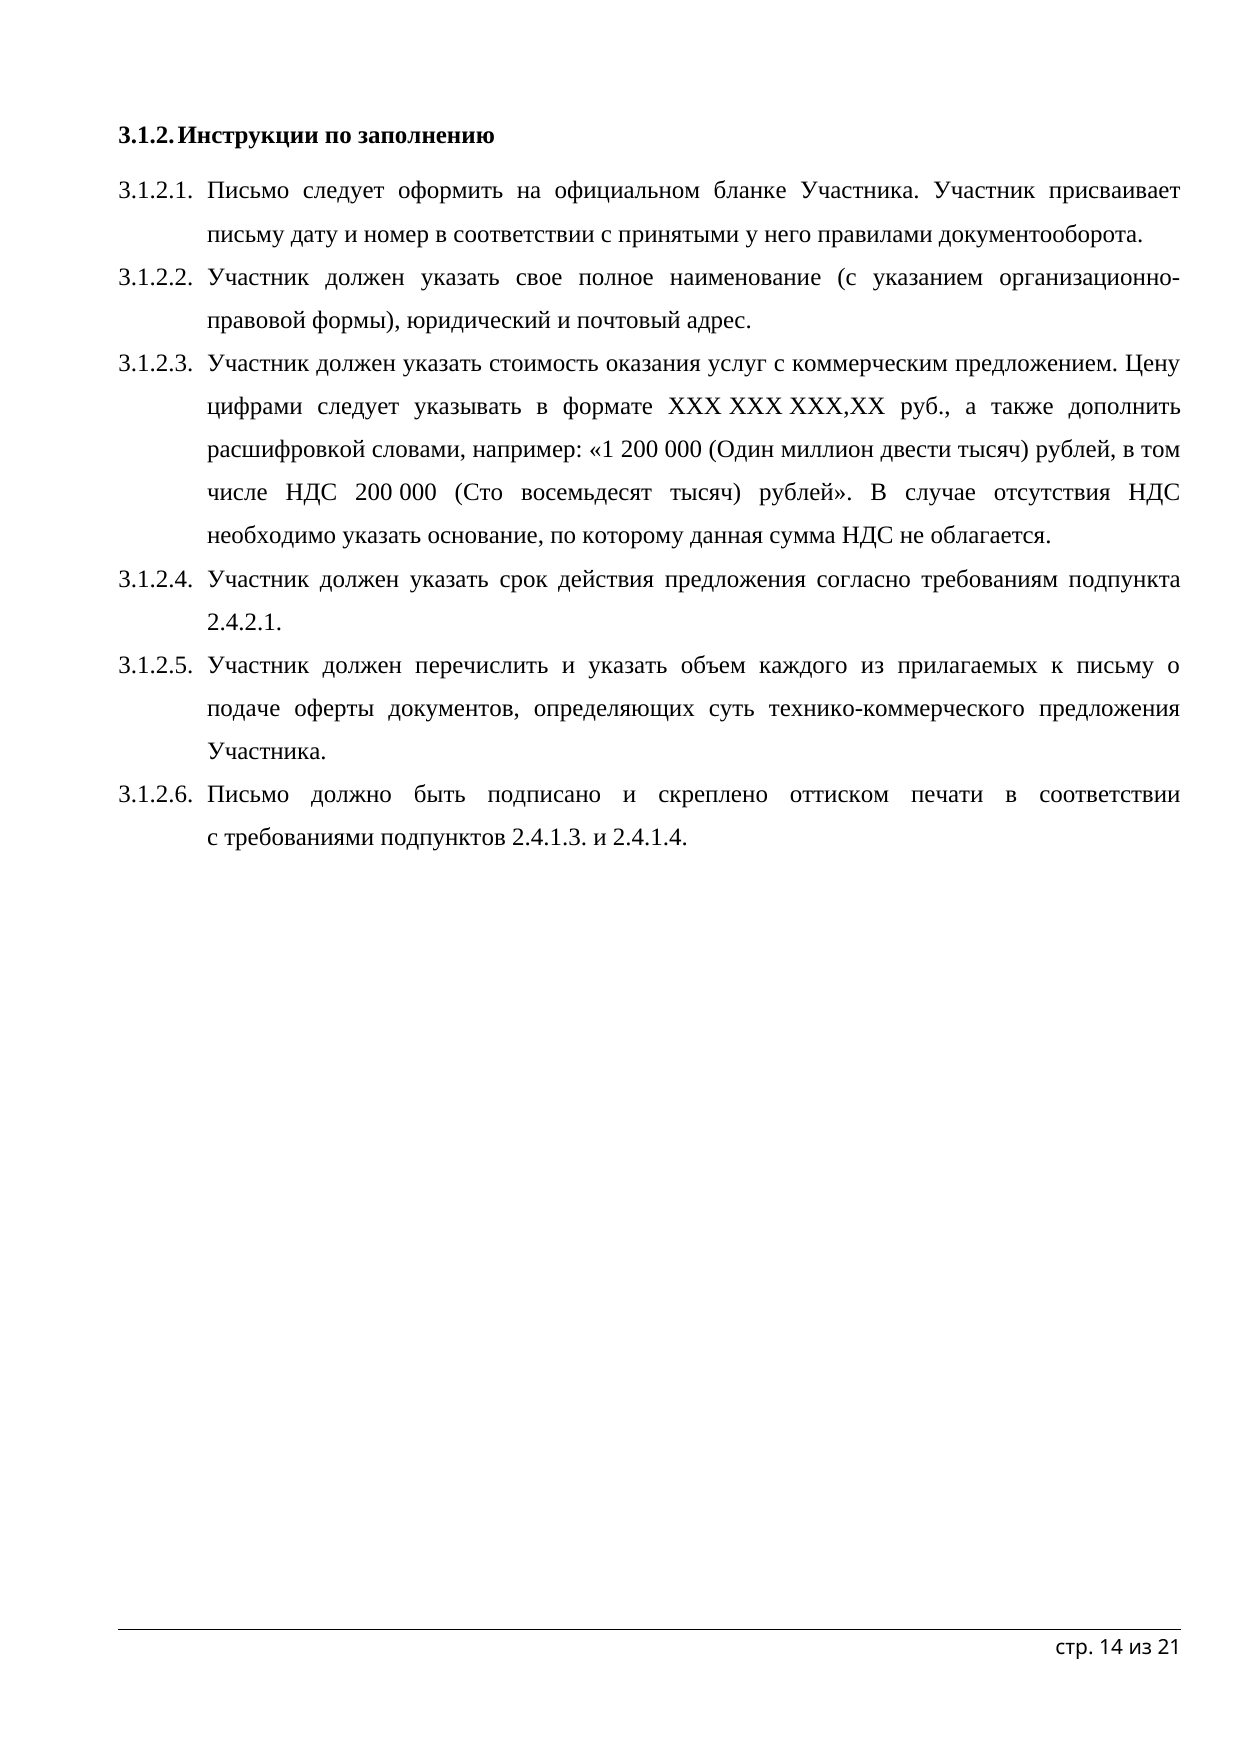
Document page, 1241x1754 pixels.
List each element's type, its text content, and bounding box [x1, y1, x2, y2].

list Участник должен указать свое полное наименование (с указанием организационно-правовой формы), юридический и почтовый адрес. [118, 262, 1181, 334]
list Участник должен указать стоимость оказания услуг с коммерческим предложением. Цену цифрами следует указывать в формате ХХХ ХХХ ХХХ,ХХ руб., а также дополнить расшифровкой словами, например: «1 200 000 (Один миллион двести тысяч) рублей, в том числе НДС 200 000 (Сто восемьдесят тысяч) рублей». В случае отсутствия НДС необходимо указать основание, по которому данная сумма НДС не облагается. [118, 348, 1181, 549]
list Участник должен перечислить и указать объем каждого из прилагаемых к письму о подаче оферты документов, определяющих суть технико-коммерческого предложения Участника. [118, 650, 1181, 765]
list Участник должен указать срок действия предложения согласно требованиям подпункта 2.4.2.1. [118, 564, 1181, 636]
list Письмо должно быть подписано и скреплено оттиском печати в соответствии с требованиями подпунктов 2.4.1.3. и 2.4.1.4. [118, 779, 1181, 851]
list Письмо следует оформить на официальном бланке Участника. Участник присваивает письму дату и номер в соответствии с принятыми у него правилами документооборота. [118, 176, 1181, 247]
list Инструкции по заполнению [118, 120, 1181, 149]
